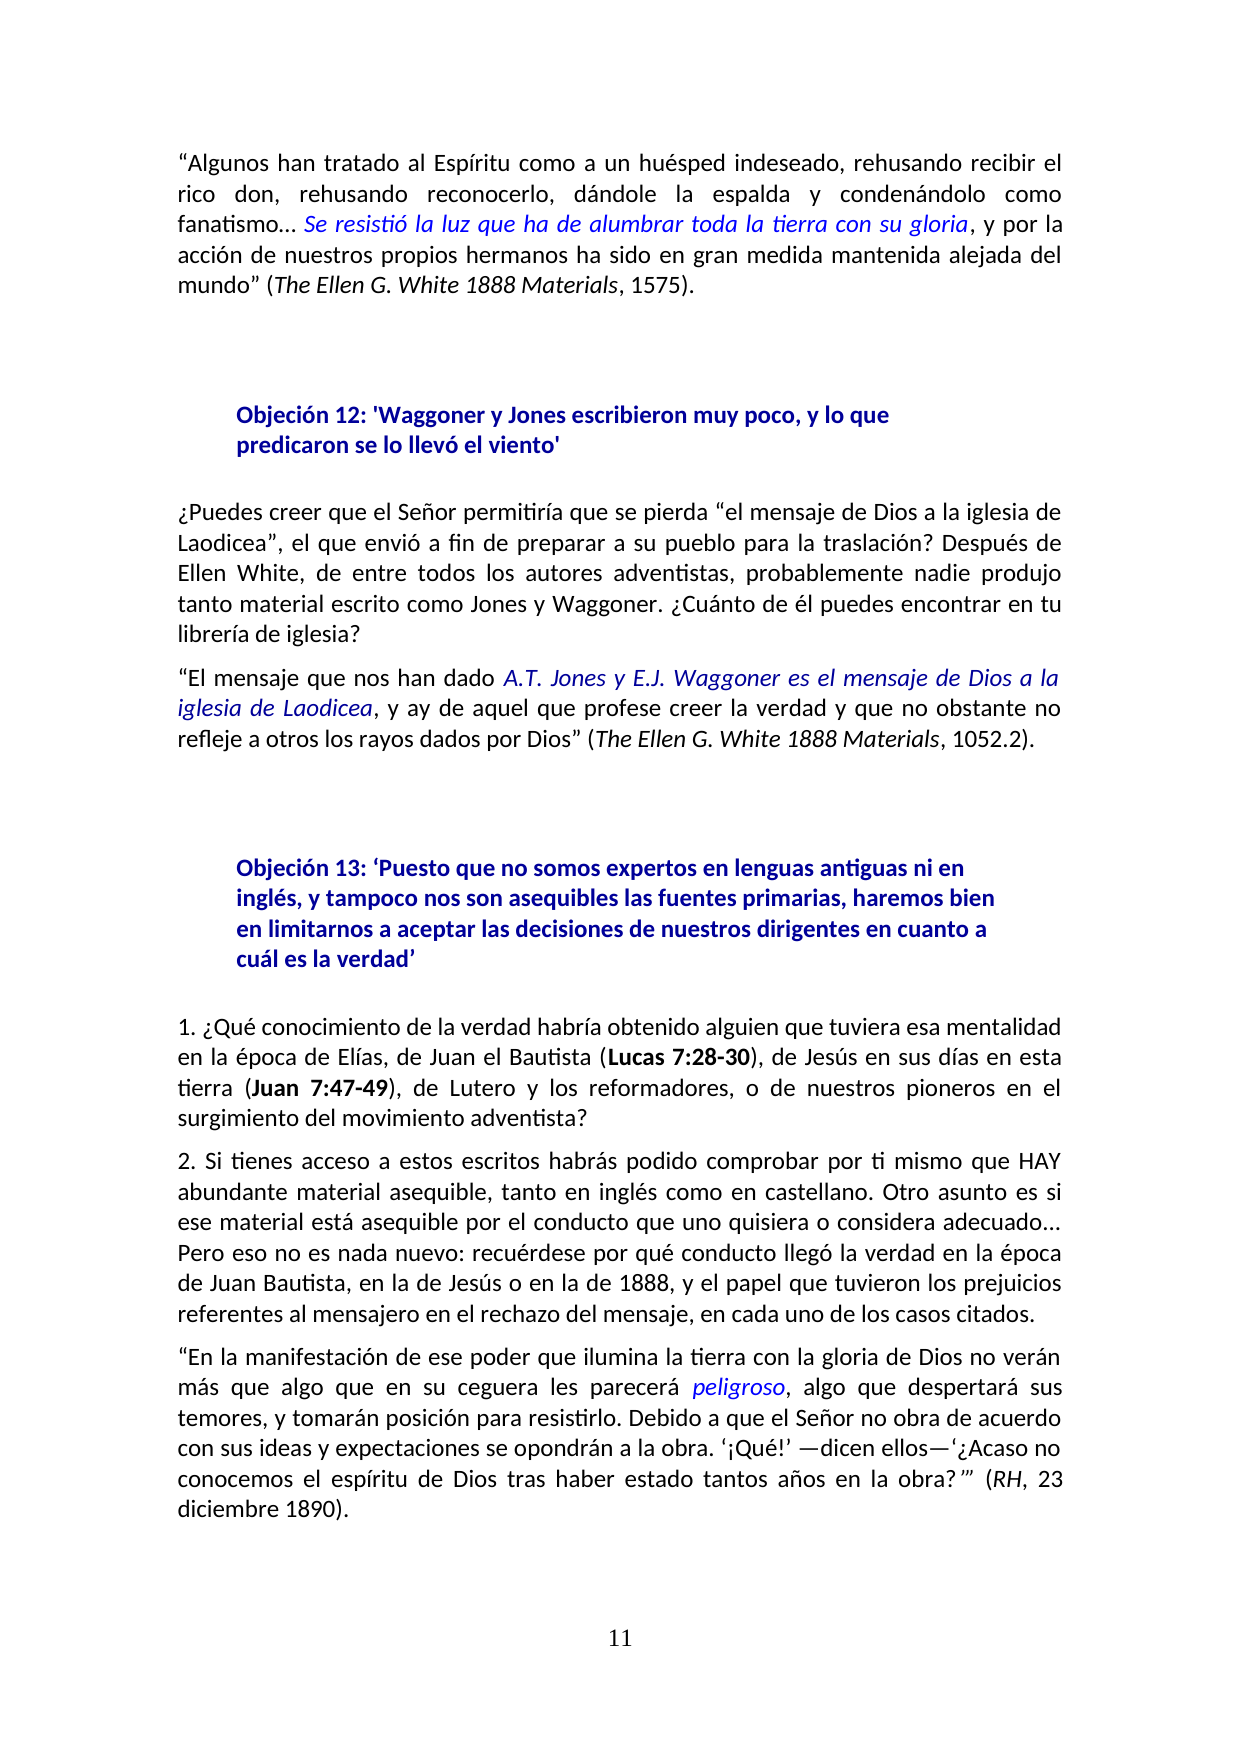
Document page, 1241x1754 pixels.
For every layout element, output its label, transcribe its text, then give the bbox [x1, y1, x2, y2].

text “Algunos han tratado al Espíritu como a un huésped indeseado, rehusando recibir el rico don, rehusando reconocerlo, dándole la espalda y condenándolo como fanatismo… Se resistió la luz que ha de alumbrar toda la tierra con su gloria, y por la acción de nuestros propios hermanos ha sido en gran medida mantenida alejada del mundo” (The Ellen G. White 1888 Materials, 1575). [177, 148, 1063, 300]
text Objeción 12: 'Waggoner y Jones escribieron muy poco, y lo que predicaron se lo llevó el viento' [236, 399, 1004, 460]
text “El mensaje que nos han dado A.T. Jones y E.J. Waggoner es el mensaje de Dios a la iglesia de Laodicea, y ay de aquel que profese creer la verdad y que no obstante no refleje a otros los rayos dados por Dios” (The Ellen G. White 1888 Materials, 1052.2). [177, 662, 1063, 753]
text “En la manifestación de ese poder que ilumina la tierra con la gloria de Dios no verán más que algo que en su ceguera les parecerá peligroso, algo que despertará sus temores, y tomarán posición para resistirlo. Debido a que el Señor no obra de acuerdo con sus ideas y expectaciones se opondrán a la obra. ‘¡Qué!’ —dicen ellos—‘¿Acaso no conocemos el espíritu de Dios tras haber estado tantos años en la obra?’” (RH, 23 diciembre 1890). [177, 1341, 1063, 1524]
text 2. Si tienes acceso a estos escritos habrás podido comprobar por ti mismo que HAY abundante material asequible, tanto en inglés como en castellano. Otro asunto es si ese material está asequible por el conducto que uno quisiera o considera adecuado... Pero eso no es nada nuevo: recuérdese por qué conducto llegó la verdad en la época de Juan Bautista, en la de Jesús o en la de 1888, y el papel que tuvieron los prejuicios referentes al mensajero en el rechazo del mensaje, en cada uno de los casos citados. [177, 1145, 1063, 1328]
text Objeción 13: ‘Puesto que no somos expertos en lenguas antiguas ni en inglés, y tampoco nos son asequibles las fuentes primarias, haremos bien en limitarnos a aceptar las decisiones de nuestros dirigentes en cuanto a cuál es la verdad’ [236, 852, 1004, 974]
text ¿Puedes creer que el Señor permitiría que se pierda “el mensaje de Dios a la iglesia de Laodicea”, el que envió a fin de preparar a su pueblo para la traslación? Después de Ellen White, de entre todos los autores adventistas, probablemente nadie produjo tanto material escrito como Jones y Waggoner. ¿Cuánto de él puedes encontrar en tu librería de iglesia? [177, 497, 1063, 649]
text 1. ¿Qué conocimiento de la verdad habría obtenido alguien que tuviera esa mentalidad en la época de Elías, de Juan el Bautista (Lucas 7:28-30), de Jesús en sus días en esta tierra (Juan 7:47-49), de Lutero y los reformadores, o de nuestros pioneros en el surgimiento del movimiento adventista? [177, 1011, 1063, 1133]
